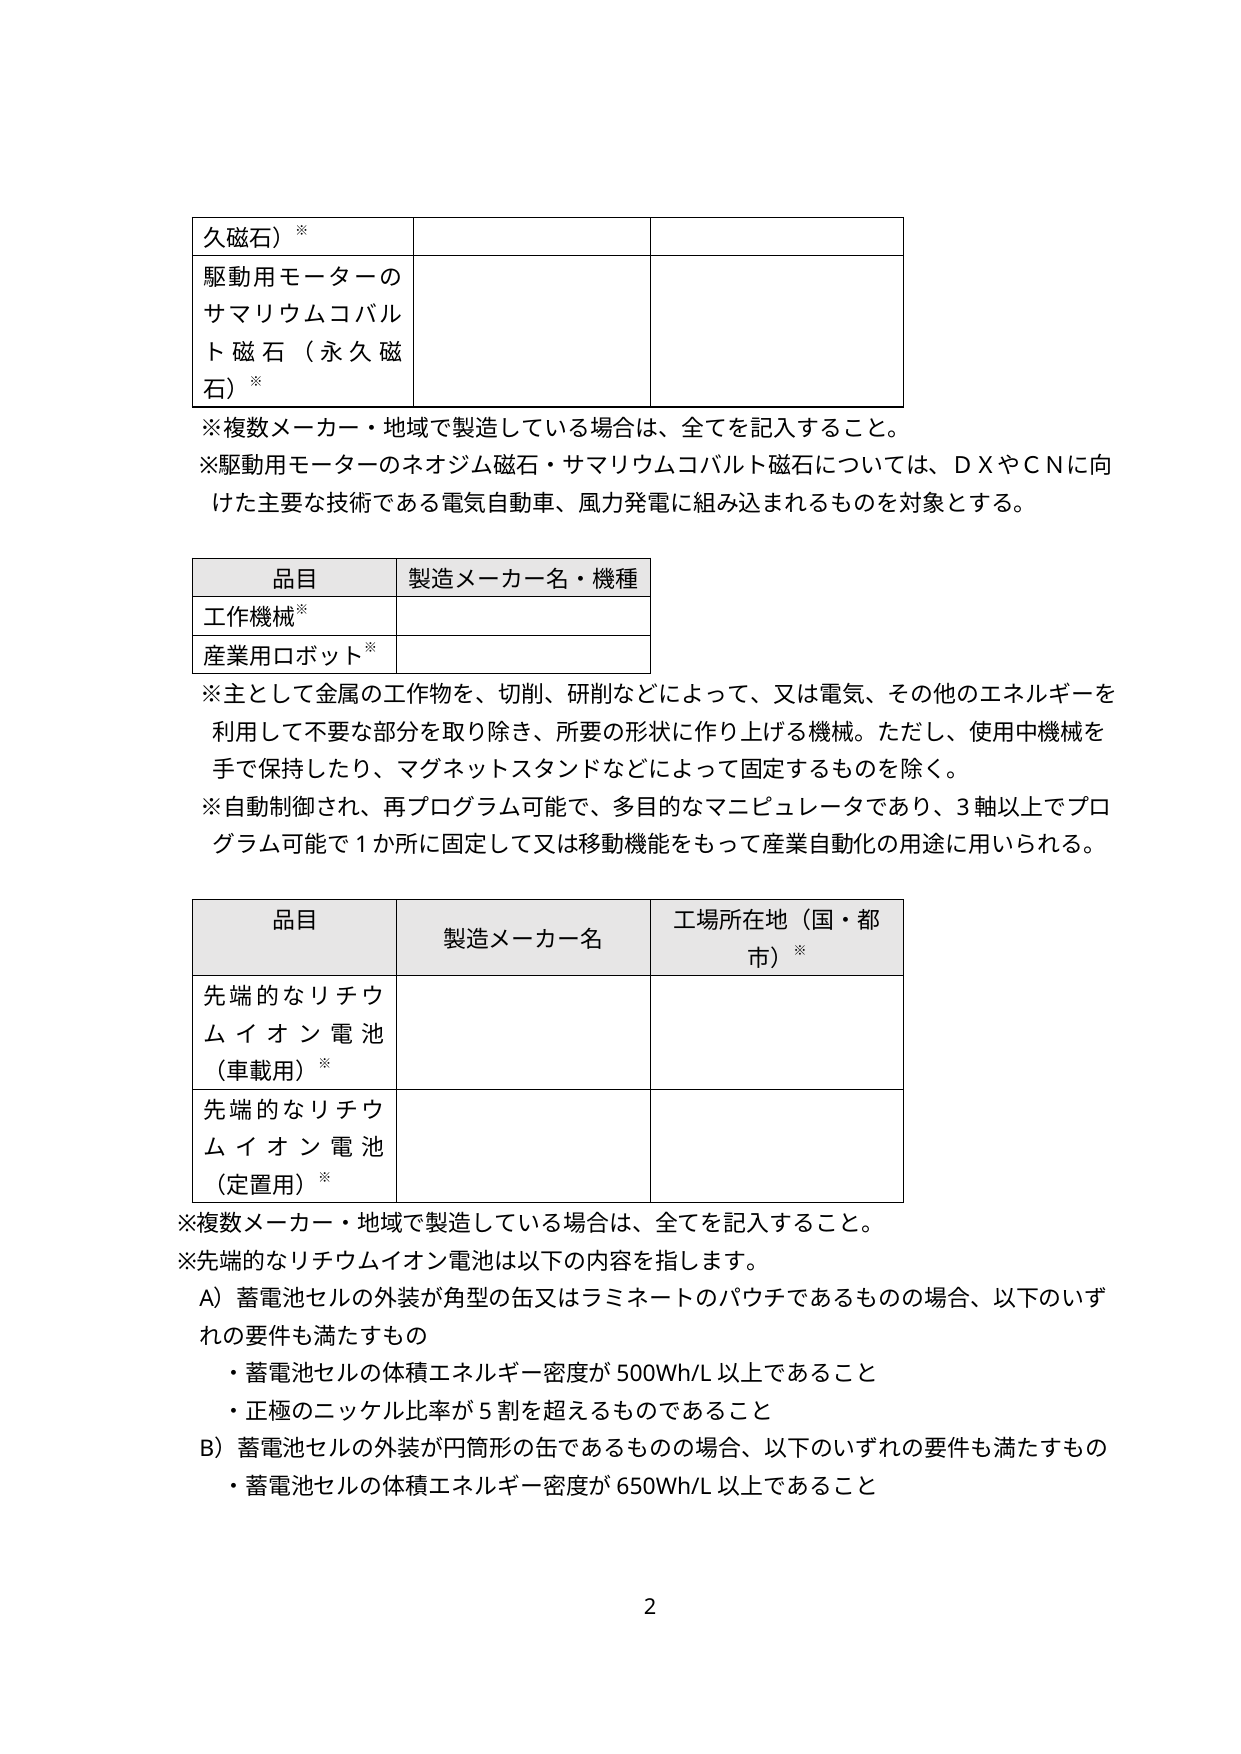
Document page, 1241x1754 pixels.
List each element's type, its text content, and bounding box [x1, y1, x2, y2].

table_cell [397, 1090, 650, 1202]
text ※複数メーカー・地域で製造している場合は、全てを記入すること。 [177, 1203, 1122, 1241]
table_cell 工作機械※ [193, 597, 396, 634]
table_header 品目 [193, 900, 396, 975]
text ※自動制御され、再プログラム可能で、多目的なマニピュレータであり、3軸以上でプログラム可能で1か所に固定して又は移動機能をもって産業自動化の用途に用いられる。 [177, 787, 1122, 862]
text ・蓄電池セルの体積エネルギー密度が650Wh/L 以上であること [199, 1466, 1122, 1503]
table_cell 産業用ロボット※ [193, 636, 396, 673]
table_cell [651, 256, 903, 406]
text A）蓄電池セルの外装が角型の缶又はラミネートのパウチであるものの場合、以下のいずれの要件も満たすもの [199, 1278, 1122, 1353]
text ※先端的なリチウムイオン電池は以下の内容を指します。 [177, 1241, 1122, 1278]
table_cell [397, 976, 650, 1089]
table_cell [414, 256, 650, 406]
table_cell [651, 1090, 903, 1202]
table_cell [397, 597, 650, 634]
text B）蓄電池セルの外装が円筒形の缶であるものの場合、以下のいずれの要件も満たすもの [199, 1428, 1122, 1466]
table_header 工場所在地（国・都市）※ [651, 900, 903, 975]
table_header 品目 [193, 559, 396, 596]
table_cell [193, 218, 413, 255]
table_header 製造メーカー名・機種 [397, 559, 650, 596]
text ※主として金属の工作物を、切削、研削などによって、又は電気、その他のエネルギーを利用して不要な部分を取り除き、所要の形状に作り上げる機械。ただし、使用中機械を手で保持したり、マグネットスタンドなどによって固定するものを除く。 [177, 674, 1122, 787]
table_cell 駆動用モーターのサマリウムコバルト磁石（永久磁石）※ [193, 256, 413, 406]
table_header 製造メーカー名 [397, 900, 650, 975]
table_cell 先端的なリチウムイオン電池（定置用）※ [193, 1090, 396, 1202]
table_cell [651, 976, 903, 1089]
table_cell [414, 218, 650, 255]
text ※駆動用モーターのネオジム磁石・サマリウムコバルト磁石については、ＤＸやＣＮに向けた主要な技術である電気自動車、風力発電に組み込まれるものを対象とする。 [199, 445, 1122, 520]
table_cell [397, 636, 650, 673]
text ・正極のニッケル比率が5 割を超えるものであること [199, 1391, 1122, 1428]
table_cell [651, 218, 903, 255]
text ※複数メーカー・地域で製造している場合は、全てを記入すること。 [177, 407, 1122, 445]
text ・蓄電池セルの体積エネルギー密度が500Wh/L 以上であること [199, 1353, 1122, 1391]
table_cell 先端的なリチウムイオン電池（車載用）※ [193, 976, 396, 1089]
